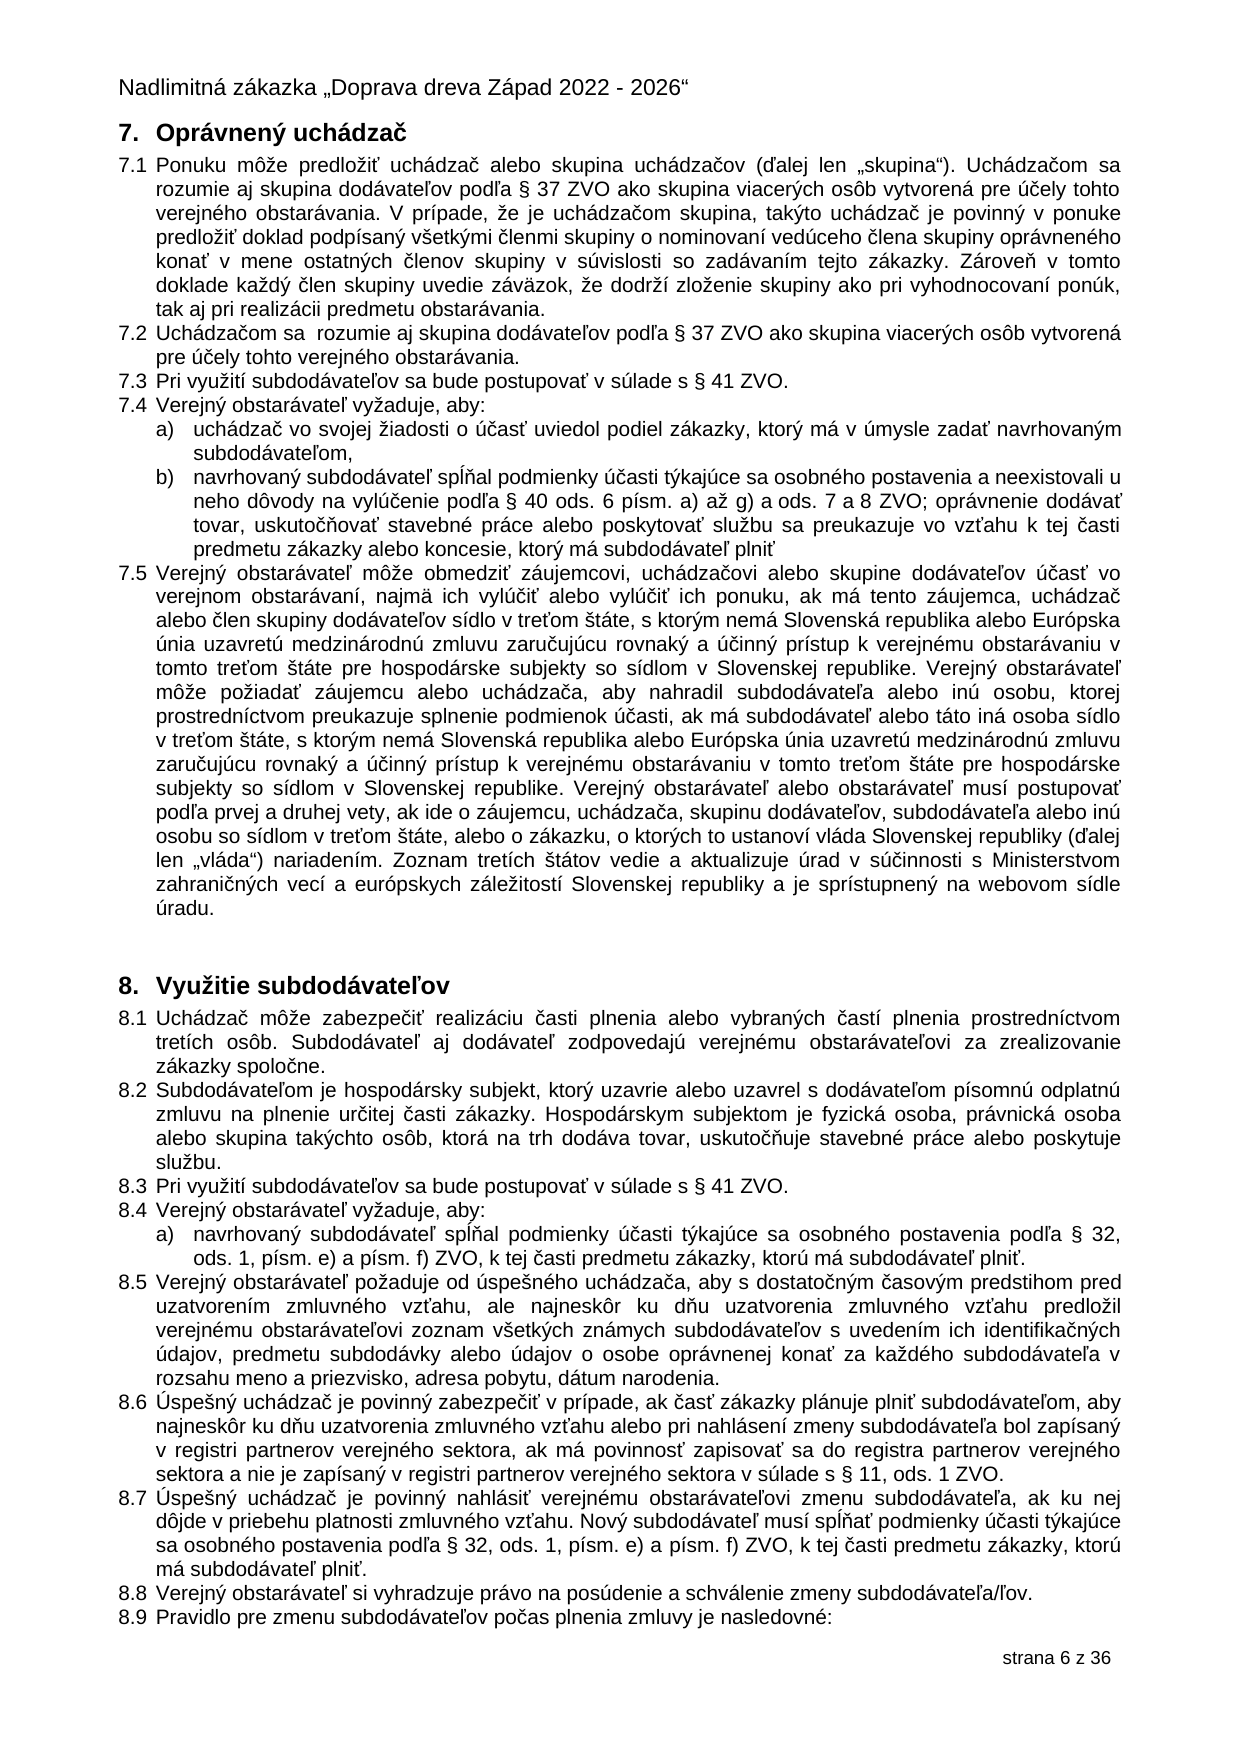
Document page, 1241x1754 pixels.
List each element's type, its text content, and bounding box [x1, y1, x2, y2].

list Verejný obstarávateľ môže obmedziť záujemcovi, uchádzačovi alebo skupine dodávateľov účasť vo verejnom obstarávaní, najmä ich vylúčiť alebo vylúčiť ich ponuku, ak má tento záujemca, uchádzač alebo člen skupiny dodávateľov sídlo v treťom štáte, s ktorým nemá Slovenská republika alebo Európska únia uzavretú medzinárodnú zmluvu zaručujúcu rovnaký a účinný prístup k verejnému obstarávaniu v tomto treťom štáte pre hospodárske subjekty so sídlom v Slovenskej republike. Verejný obstarávateľ môže požiadať záujemcu alebo uchádzača, aby nahradil subdodávateľa alebo inú osobu, ktorej prostredníctvom preukazuje splnenie podmienok účasti, ak má subdodávateľ alebo táto iná osoba sídlo v treťom štáte, s ktorým nemá Slovenská republika alebo Európska únia uzavretú medzinárodnú zmluvu zaručujúcu rovnaký a účinný prístup k verejnému obstarávaniu v tomto treťom štáte pre hospodárske subjekty so sídlom v Slovenskej republike. Verejný obstarávateľ alebo obstarávateľ musí postupovať podľa prvej a druhej vety, ak ide o záujemcu, uchádzača, skupinu dodávateľov, subdodávateľa alebo inú osobu so sídlom v treťom štáte, alebo o zákazku, o ktorých to ustanoví vláda Slovenskej republiky (ďalej len „vláda“) nariadením. Zoznam tretích štátov vedie a aktualizuje úrad v súčinnosti s Ministerstvom zahraničných vecí a európskych záležitostí Slovenskej republiky a je sprístupnený na webovom sídle úradu. [118, 560, 1122, 920]
list Uchádzačom sa rozumie aj skupina dodávateľov podľa § 37 ZVO ako skupina viacerých osôb vytvorená pre účely tohto verejného obstarávania. [118, 321, 1122, 369]
list Úspešný uchádzač je povinný nahlásiť verejnému obstarávateľovi zmenu subdodávateľa, ak ku nej dôjde v priebehu platnosti zmluvného vzťahu. Nový subdodávateľ musí spĺňať podmienky účasti týkajúce sa osobného postavenia podľa § 32, ods. 1, písm. e) a písm. f) ZVO, k tej časti predmetu zákazky, ktorú má subdodávateľ plniť. [118, 1485, 1122, 1581]
list Uchádzač môže zabezpečiť realizáciu časti plnenia alebo vybraných častí plnenia prostredníctvom tretích osôb. Subdodávateľ aj dodávateľ zodpovedajú verejnému obstarávateľovi za zrealizovanie zákazky spoločne. [118, 1006, 1122, 1078]
list Pri využití subdodávateľov sa bude postupovať v súlade s § 41 ZVO. [118, 1174, 1122, 1198]
list Subdodávateľom je hospodársky subjekt, ktorý uzavrie alebo uzavrel s dodávateľom písomnú odplatnú zmluvu na plnenie určitej časti zákazky. Hospodárskym subjektom je fyzická osoba, právnická osoba alebo skupina takýchto osôb, ktorá na trh dodáva tovar, uskutočňuje stavebné práce alebo poskytuje službu. [118, 1078, 1122, 1174]
list Verejný obstarávateľ požaduje od úspešného uchádzača, aby s dostatočným časovým predstihom pred uzatvorením zmluvného vzťahu, ale najneskôr ku dňu uzatvorenia zmluvného vzťahu predložil verejnému obstarávateľovi zoznam všetkých známych subdodávateľov s uvedením ich identifikačných údajov, predmetu subdodávky alebo údajov o osobe oprávnenej konať za každého subdodávateľa v rozsahu meno a priezvisko, adresa pobytu, dátum narodenia. [118, 1270, 1122, 1389]
list Úspešný uchádzač je povinný zabezpečiť v prípade, ak časť zákazky plánuje plniť subdodávateľom, aby najneskôr ku dňu uzatvorenia zmluvného vzťahu alebo pri nahlásení zmeny subdodávateľa bol zapísaný v registri partnerov verejného sektora, ak má povinnosť zapisovať sa do registra partnerov verejného sektora a nie je zapísaný v registri partnerov verejného sektora v súlade s § 11, ods. 1 ZVO. [118, 1389, 1122, 1485]
list uchádzač vo svojej žiadosti o účasť uviedol podiel zákazky, ktorý má v úmysle zadať navrhovaným subdodávateľom, [156, 417, 1122, 464]
subtitle Využitie subdodávateľov [118, 971, 1122, 1000]
list Verejný obstarávateľ si vyhradzuje právo na posúdenie a schválenie zmeny subdodávateľa/ľov. [118, 1581, 1122, 1605]
list Pri využití subdodávateľov sa bude postupovať v súlade s § 41 ZVO. [118, 369, 1122, 393]
list navrhovaný subdodávateľ spĺňal podmienky účasti týkajúce sa osobného postavenia podľa § 32, ods. 1, písm. e) a písm. f) ZVO, k tej časti predmetu zákazky, ktorú má subdodávateľ plniť. [156, 1222, 1122, 1270]
list navrhovaný subdodávateľ spĺňal podmienky účasti týkajúce sa osobného postavenia a neexistovali u neho dôvody na vylúčenie podľa § 40 ods. 6 písm. a) až g) a ods. 7 a 8 ZVO; oprávnenie dodávať tovar, uskutočňovať stavebné práce alebo poskytovať službu sa preukazuje vo vzťahu k tej časti predmetu zákazky alebo koncesie, ktorý má subdodávateľ plniť [156, 464, 1122, 560]
list Ponuku môže predložiť uchádzač alebo skupina uchádzačov (ďalej len „skupina“). Uchádzačom sa rozumie aj skupina dodávateľov podľa § 37 ZVO ako skupina viacerých osôb vytvorená pre účely tohto verejného obstarávania. V prípade, že je uchádzačom skupina, takýto uchádzač je povinný v ponuke predložiť doklad podpísaný všetkými členmi skupiny o nominovaní vedúceho člena skupiny oprávneného konať v mene ostatných členov skupiny v súvislosti so zadávaním tejto zákazky. Zároveň v tomto doklade každý člen skupiny uvedie záväzok, že dodrží zloženie skupiny ako pri vyhodnocovaní ponúk, tak aj pri realizácii predmetu obstarávania. [118, 153, 1122, 321]
list Verejný obstarávateľ vyžaduje, aby: [118, 393, 1122, 417]
list Pravidlo pre zmenu subdodávateľov počas plnenia zmluvy je nasledovné: [118, 1605, 1122, 1629]
list Verejný obstarávateľ vyžaduje, aby: [118, 1198, 1122, 1222]
subtitle Oprávnený uchádzač [118, 118, 1122, 147]
